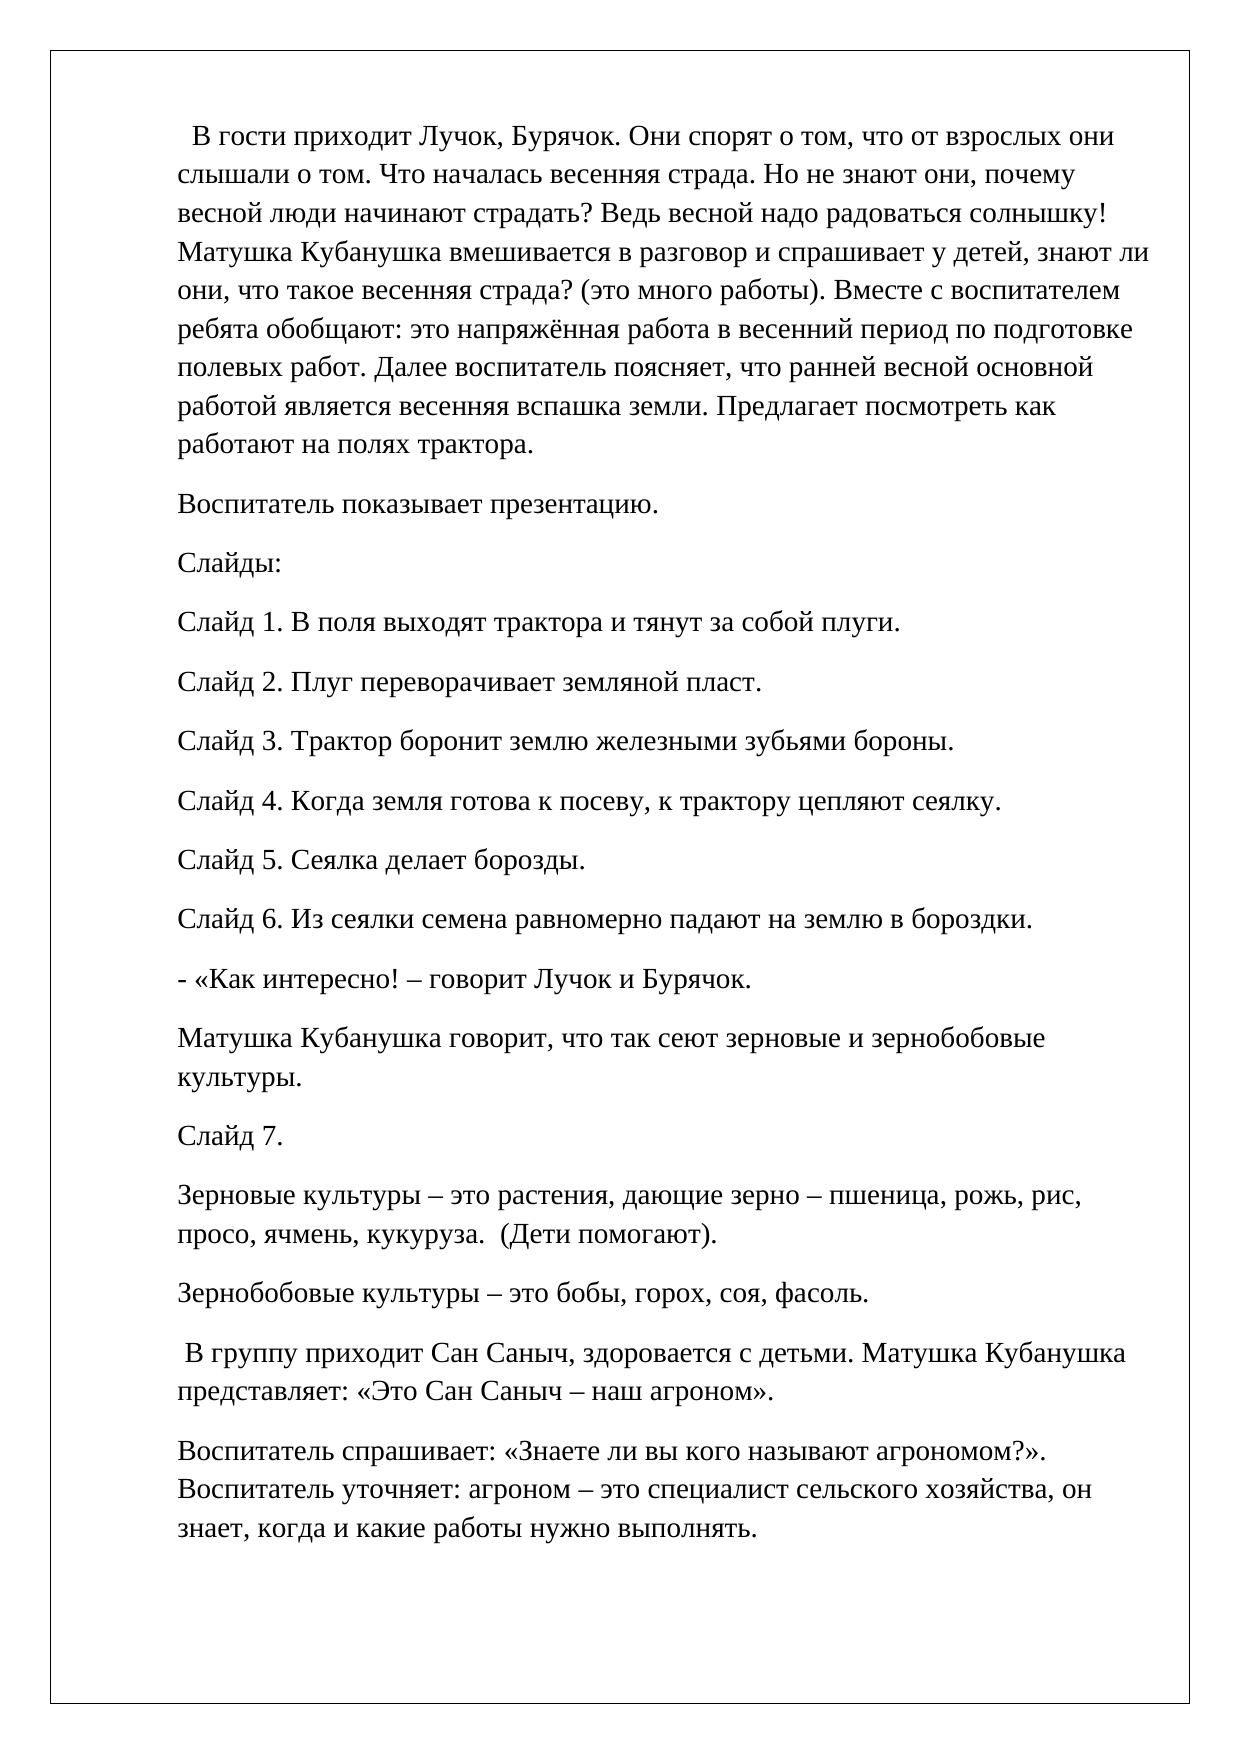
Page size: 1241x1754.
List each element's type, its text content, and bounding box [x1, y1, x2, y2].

text - «Как интересно! – говорит Лучок и Бурячок. [177, 961, 1152, 994]
text Слайды: [177, 545, 1152, 579]
text Слайд 3. Трактор боронит землю железными зубьями бороны. [177, 723, 1152, 757]
text Слайд 1. В поля выходят трактора и тянут за собой плуги. [177, 604, 1152, 638]
text Зернобобовые культуры – это бобы, горох, соя, фасоль. [177, 1275, 1152, 1309]
text Слайд 7. [177, 1118, 1152, 1152]
text Матушка Кубанушка говорит, что так сеют зерновые и зернобобовые культуры. [177, 1020, 1152, 1092]
text Воспитатель спрашивает: «Знаете ли вы кого называют агрономом?». Воспитатель уточняет: агроном – это специалист сельского хозяйства, он знает, когда и какие работы нужно выполнять. [177, 1433, 1152, 1543]
text Зерновые культуры – это растения, дающие зерно – пшеница, рожь, рис, просо, ячмень, кукуруза. (Дети помогают). [177, 1177, 1152, 1249]
text В группу приходит Сан Саныч, здоровается с детьми. Матушка Кубанушка представляет: «Это Сан Саныч – наш агроном». [177, 1335, 1152, 1407]
text Слайд 4. Когда земля готова к посеву, к трактору цепляют сеялку. [177, 783, 1152, 816]
text Слайд 5. Сеялка делает борозды. [177, 842, 1152, 876]
text Слайд 2. Плуг переворачивает земляной пласт. [177, 664, 1152, 697]
text Воспитатель показывает презентацию. [177, 486, 1152, 519]
text В гости приходит Лучок, Бурячок. Они спорят о том, что от взрослых они слышали о том. Что началась весенняя страда. Но не знают они, почему весной люди начинают страдать? Ведь весной надо радоваться солнышку! Матушка Кубанушка вмешивается в разговор и спрашивает у детей, знают ли они, что такое весенняя страда? (это много работы). Вместе с воспитателем ребята обобщают: это напряжённая работа в весенний период по подготовке полевых работ. Далее воспитатель поясняет, что ранней весной основной работой является весенняя вспашка земли. Предлагает посмотреть как работают на полях трактора. [177, 118, 1152, 460]
text Слайд 6. Из сеялки семена равномерно падают на землю в бороздки. [177, 901, 1152, 935]
